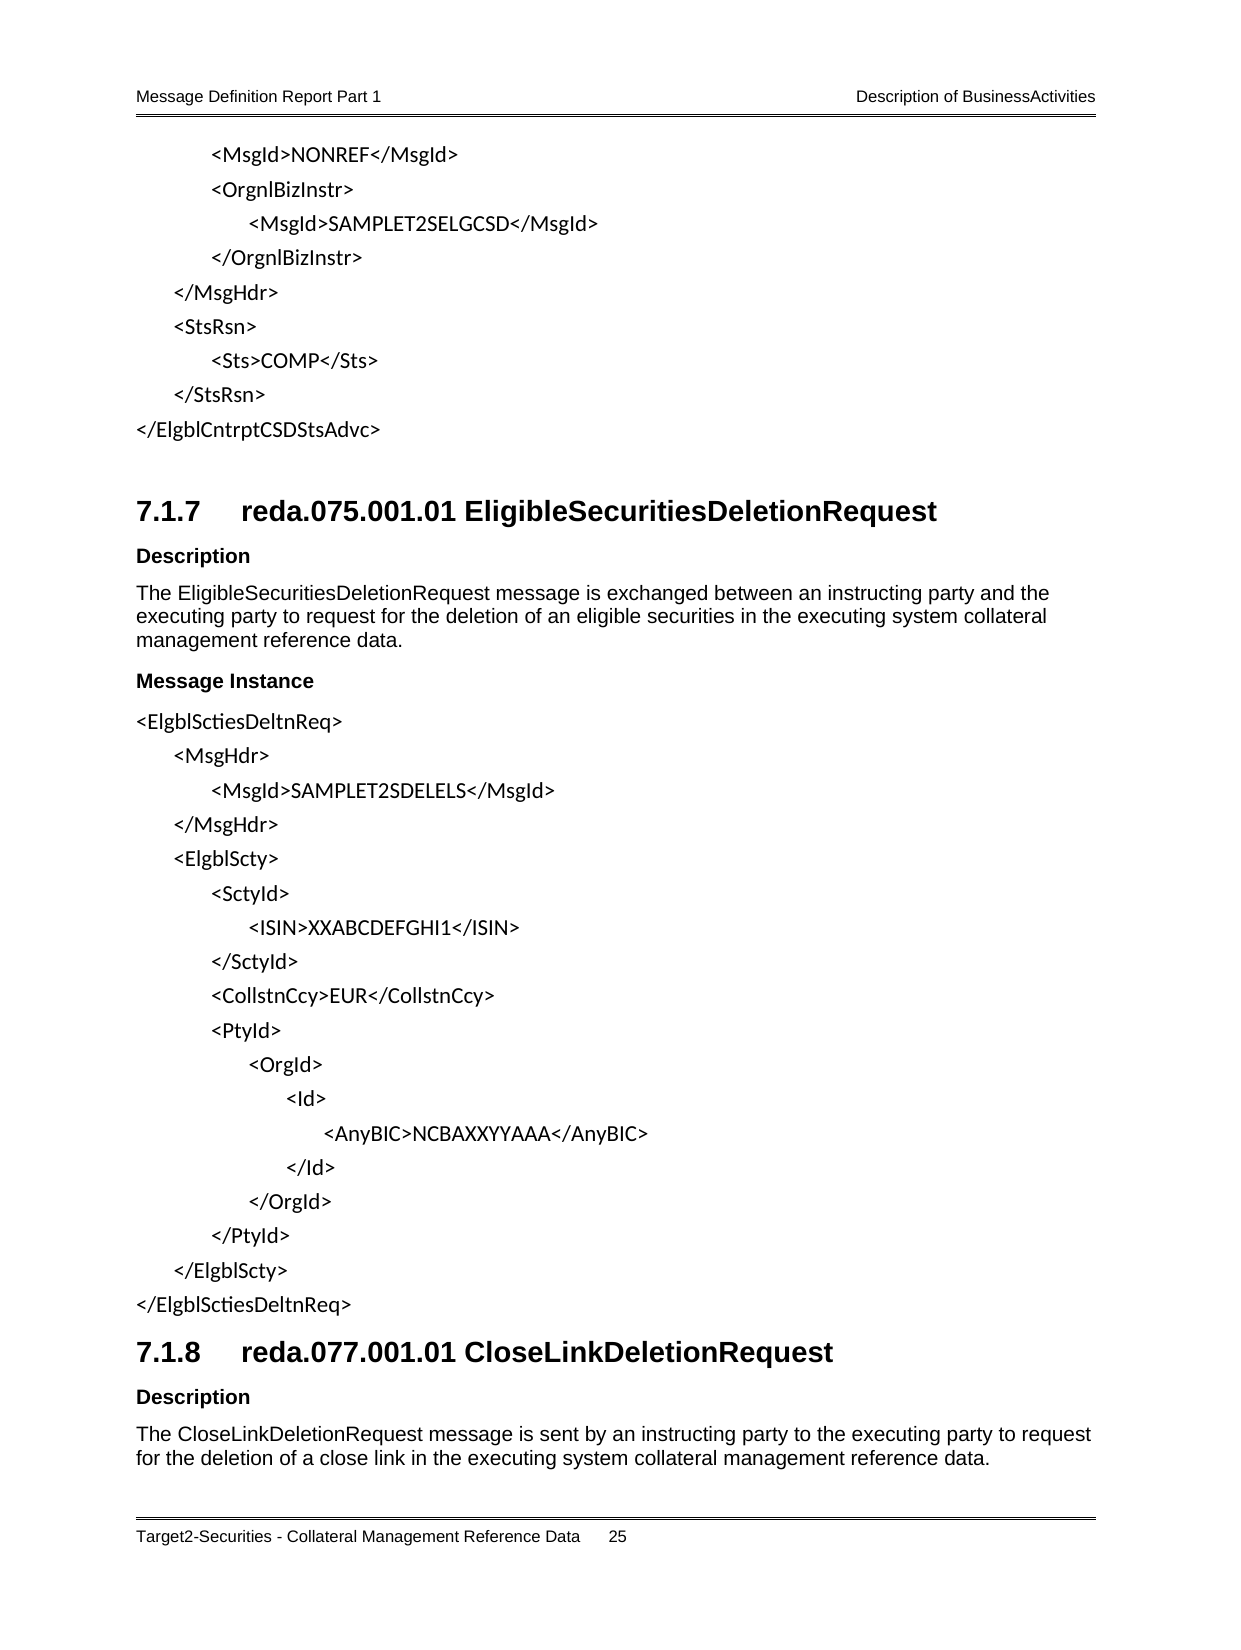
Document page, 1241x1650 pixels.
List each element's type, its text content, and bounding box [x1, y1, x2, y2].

text Message Instance [136, 669, 1104, 693]
text <AnyBIC>NCBAXXYYAAA</AnyBIC> [136, 1119, 1104, 1147]
text <OrgId> [136, 1050, 1104, 1078]
text <MsgHdr> [136, 742, 1104, 770]
text <MsgId>SAMPLET2SDELELS</MsgId> [136, 776, 1104, 804]
text <MsgId>NONREF</MsgId> [136, 141, 1104, 168]
text <ElgblScty> [136, 844, 1104, 872]
text <Id> [136, 1084, 1104, 1112]
text <PtyId> [136, 1016, 1104, 1044]
text <SctyId> [136, 879, 1104, 907]
text </StsRsn> [136, 380, 1104, 408]
text </ElgblScty> [136, 1256, 1104, 1284]
text </ElgblCntrptCSDStsAdvc> [136, 415, 1104, 443]
text <ElgblSctiesDeltnReq> [136, 707, 1104, 735]
text </Id> [136, 1153, 1104, 1181]
text Description [136, 1385, 1104, 1409]
text Description [136, 544, 1104, 568]
text <StsRsn> [136, 312, 1104, 340]
text </ElgblSctiesDeltnReq> [136, 1290, 1104, 1318]
text <ISIN>XXABCDEFGHI1</ISIN> [136, 913, 1104, 941]
text </SctyId> [136, 947, 1104, 975]
subtitle reda.077.001.01 CloseLinkDeletionRequest [136, 1335, 1104, 1368]
text <CollstnCcy>EUR</CollstnCcy> [136, 982, 1104, 1009]
text <MsgId>SAMPLET2SELGCSD</MsgId> [136, 209, 1104, 237]
text The EligibleSecuritiesDeletionRequest message is exchanged between an instructing party and the executing party to request for the deletion of an eligible securities in the executing system collateral management reference data. [136, 580, 1104, 652]
text </MsgHdr> [136, 810, 1104, 838]
text </MsgHdr> [136, 278, 1104, 306]
text </OrgId> [136, 1187, 1104, 1215]
text <Sts>COMP</Sts> [136, 346, 1104, 374]
text </OrgnlBizInstr> [136, 243, 1104, 271]
text The CloseLinkDeletionRequest message is sent by an instructing party to the executing party to request for the deletion of a close link in the executing system collateral management reference data. [136, 1421, 1104, 1469]
text <OrgnlBizInstr> [136, 175, 1104, 203]
subtitle reda.075.001.01 EligibleSecuritiesDeletionRequest [136, 494, 1104, 527]
text </PtyId> [136, 1221, 1104, 1249]
